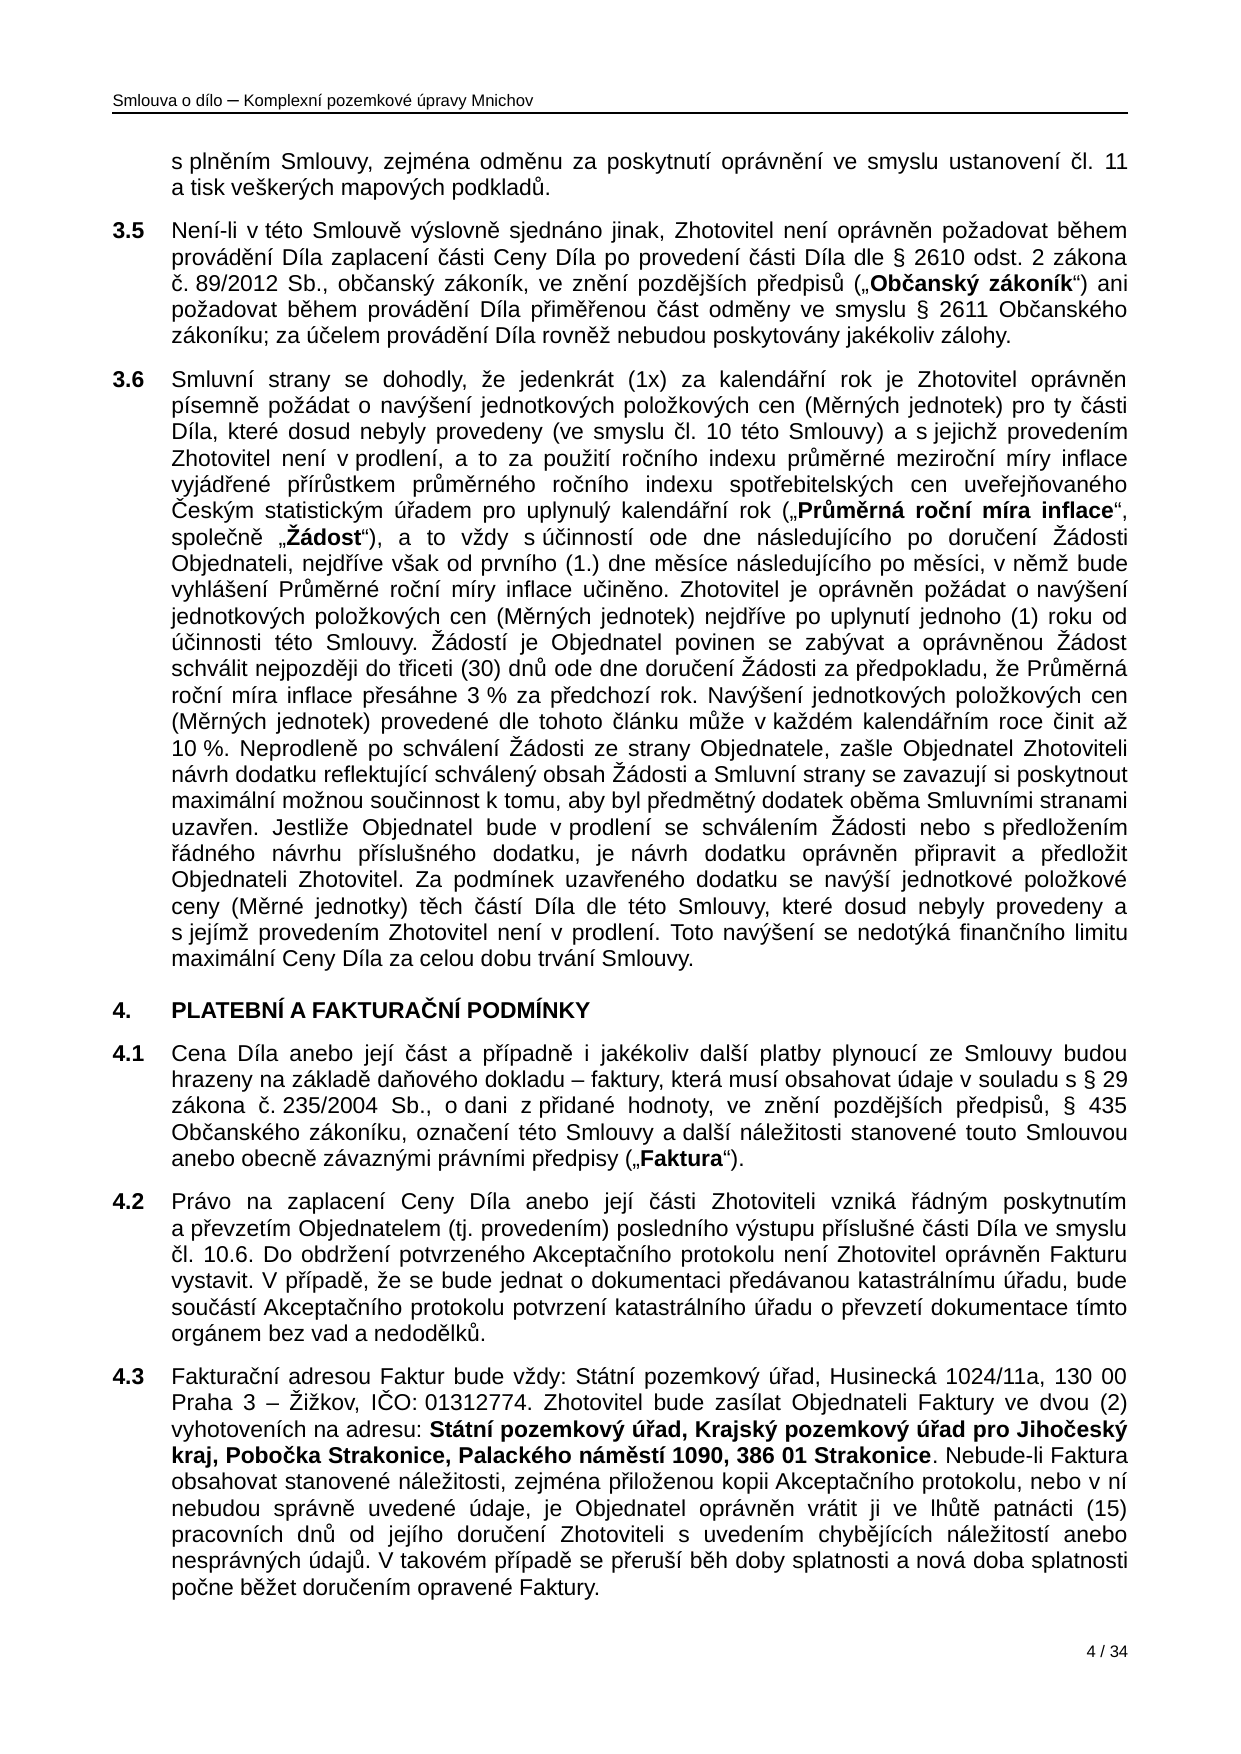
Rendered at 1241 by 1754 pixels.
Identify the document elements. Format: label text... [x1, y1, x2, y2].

text Fakturační adresou Faktur bude vždy: Státní pozemkový úřad, Husinecká 1024/11a, 130 00 Praha 3 – Žižkov, IČO: 01312774. Zhotovitel bude zasílat Objednateli Faktury ve dvou (2) vyhotoveních na adresu: Státní pozemkový úřad, Krajský pozemkový úřad pro Jihočeský kraj, Pobočka Strakonice, Palackého náměstí 1090, 386 01 Strakonice. Nebude-li Faktura obsahovat stanovené náležitosti, zejména přiloženou kopii Akceptačního protokolu, nebo v ní nebudou správně uvedené údaje, je Objednatel oprávněn vrátit ji ve lhůtě patnácti (15) pracovních dnů od jejího doručení Zhotoviteli s uvedením chybějících náležitostí anebo nesprávných údajů. V takovém případě se přeruší běh doby splatnosti a nová doba splatnosti počne běžet doručením opravené Faktury. [112, 1363, 1128, 1600]
text Smluvní strany se dohodly, že jedenkrát (1x) za kalendářní rok je Zhotovitel oprávněn písemně požádat o navýšení jednotkových položkových cen (Měrných jednotek) pro ty části Díla, které dosud nebyly provedeny (ve smyslu čl. 10 této Smlouvy) a s jejichž provedením Zhotovitel není v prodlení, a to za použití ročního indexu průměrné meziroční míry inflace vyjádřené přírůstkem průměrného ročního indexu spotřebitelských cen uveřejňovaného Českým statistickým úřadem pro uplynulý kalendářní rok („Průměrná roční míra inflace“, společně „Žádost“), a to vždy s účinností ode dne následujícího po doručení Žádosti Objednateli, nejdříve však od prvního (1.) dne měsíce následujícího po měsíci, v němž bude vyhlášení Průměrné roční míry inflace učiněno. Zhotovitel je oprávněn požádat o navýšení jednotkových položkových cen (Měrných jednotek) nejdříve po uplynutí jednoho (1) roku od účinnosti této Smlouvy. Žádostí je Objednatel povinen se zabývat a oprávněnou Žádost schválit nejpozději do třiceti (30) dnů ode dne doručení Žádosti za předpokladu, že Průměrná roční míra inflace přesáhne 3 % za předchozí rok. Navýšení jednotkových položkových cen (Měrných jednotek) provedené dle tohoto článku může v každém kalendářním roce činit až 10 %. Neprodleně po schválení Žádosti ze strany Objednatele, zašle Objednatel Zhotoviteli návrh dodatku reflektující schválený obsah Žádosti a Smluvní strany se zavazují si poskytnout maximální možnou součinnost k tomu, aby byl předmětný dodatek oběma Smluvními stranami uzavřen. Jestliže Objednatel bude v prodlení se schválením Žádosti nebo s předložením řádného návrhu příslušného dodatku, je návrh dodatku oprávněn připravit a předložit Objednateli Zhotovitel. Za podmínek uzavřeného dodatku se navýší jednotkové položkové ceny (Měrné jednotky) těch částí Díla dle této Smlouvy, které dosud nebyly provedeny a s jejímž provedením Zhotovitel není v prodlení. Toto navýšení se nedotýká finančního limitu maximální Ceny Díla za celou dobu trvání Smlouvy. [112, 366, 1128, 972]
text Platební a fakturační podmínky [112, 997, 1128, 1023]
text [112, 148, 1128, 200]
text Cena Díla anebo její část a případně i jakékoliv další platby plynoucí ze Smlouvy budou hrazeny na základě daňového dokladu – faktury, která musí obsahovat údaje v souladu s § 29 zákona č. 235/2004 Sb., o dani z přidané hodnoty, ve znění pozdějších předpisů, § 435 Občanského zákoníku, označení této Smlouvy a další náležitosti stanovené touto Smlouvou anebo obecně závaznými právními předpisy („Faktura“). [112, 1040, 1128, 1171]
text Není-li v této Smlouvě výslovně sjednáno jinak, Zhotovitel není oprávněn požadovat během provádění Díla zaplacení části Ceny Díla po provedení části Díla dle § 2610 odst. 2 zákona č. 89/2012 Sb., občanský zákoník, ve znění pozdějších předpisů („Občanský zákoník“) ani požadovat během provádění Díla přiměřenou část odměny ve smyslu § 2611 Občanského zákoníku; za účelem provádění Díla rovněž nebudou poskytovány jakékoliv zálohy. [112, 217, 1128, 349]
text Právo na zaplacení Ceny Díla anebo její části Zhotoviteli vzniká řádným poskytnutím a převzetím Objednatelem (tj. provedením) posledního výstupu příslušné části Díla ve smyslu čl. 10.6. Do obdržení potvrzeného Akceptačního protokolu není Zhotovitel oprávněn Fakturu vystavit. V případě, že se bude jednat o dokumentaci předávanou katastrálnímu úřadu, bude součástí Akceptačního protokolu potvrzení katastrálního úřadu o převzetí dokumentace tímto orgánem bez vad a nedodělků. [112, 1188, 1128, 1346]
